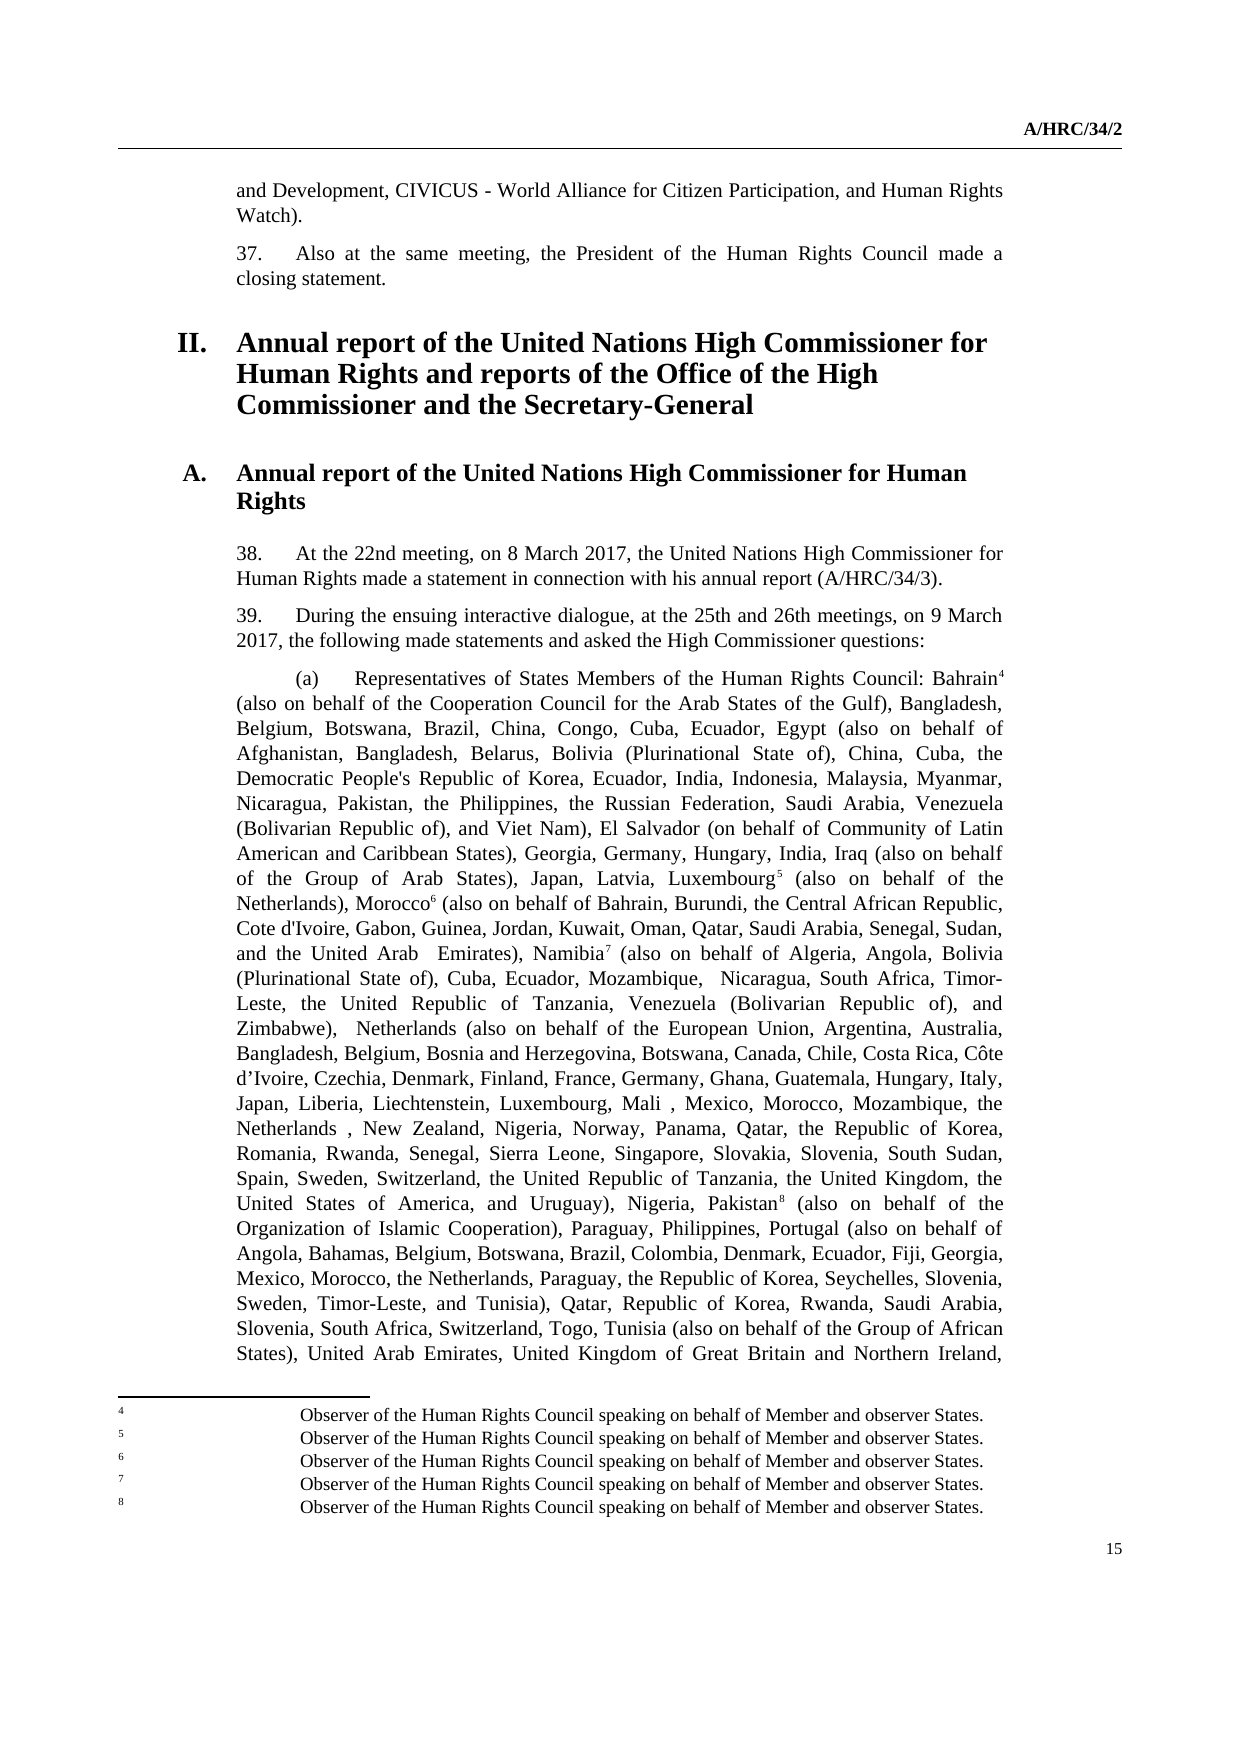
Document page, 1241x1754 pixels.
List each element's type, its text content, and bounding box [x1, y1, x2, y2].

text 37. Also at the same meeting, the President of the Human Rights Council made a closing statement. [236, 240, 1004, 290]
text A. Annual report of the United Nations High Commissioner for Human Rights [118, 458, 1004, 515]
text 39. During the ensuing interactive dialogue, at the 25th and 26th meetings, on 9 March 2017, the following made statements and asked the High Commissioner questions: [236, 602, 1004, 652]
text II. Annual report of the United Nations High Commissioner for Human Rights and reports of the Office of the High Commissioner and the Secretary-General [118, 327, 1004, 421]
text 38. At the 22nd meeting, on 8 March 2017, the United Nations High Commissioner for Human Rights made a statement in connection with his annual report (A/HRC/34/3). [236, 540, 1004, 590]
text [236, 177, 1004, 227]
